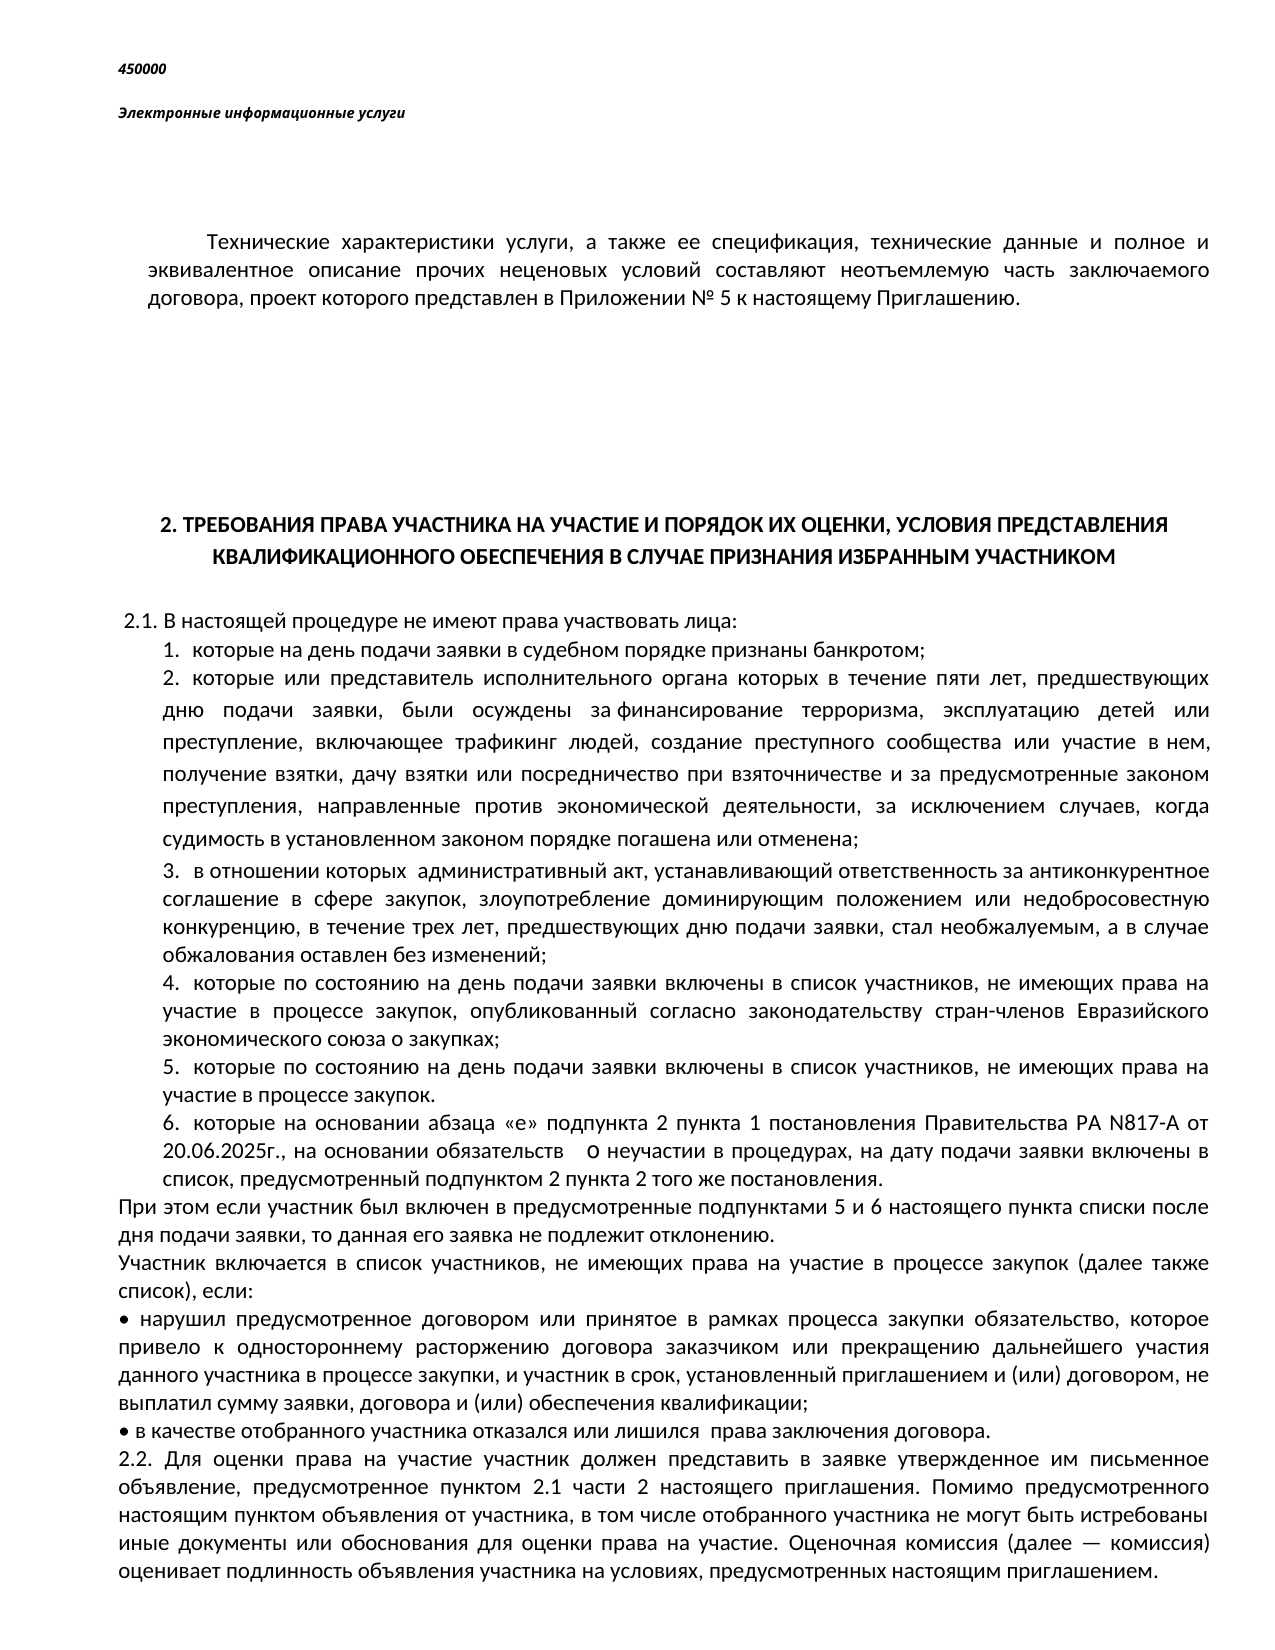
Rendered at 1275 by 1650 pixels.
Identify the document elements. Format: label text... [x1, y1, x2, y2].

list в отношении которых административный акт, устанавливающий ответственность за антиконкурентное соглашение в сфере закупок, злоупотребление доминирующим положением или недобросовестную конкуренцию, в течение трех лет, предшествующих дню подачи заявки, стал необжалуемым, а в случае обжалования оставлен без изменений; [162, 856, 1211, 968]
text • в качестве отобранного участника отказался или лишился права заключения договора. [118, 1416, 1211, 1444]
list которые по состоянию на день подачи заявки включены в список участников, не имеющих права на участие в процессе закупок. [162, 1052, 1211, 1108]
text 2.1. В настоящей процедуре не имеют права участвовать лица: [118, 607, 1211, 635]
list которые или представитель исполнительного органа которых в течение пяти лет, предшествующих дню подачи заявки, были осуждены за финансирование терроризма, эксплуатацию детей или преступление, включающее трафикинг людей, создание преступного сообщества или участие в нем, получение взятки, дачу взятки или посредничество при взяточничестве и за предусмотренные законом преступления, направленные против экономической деятельности, за исключением случаев, когда судимость в установленном законом порядке погашена или отменена; [162, 663, 1211, 852]
list которые по состоянию на день подачи заявки включены в список участников, не имеющих права на участие в процессе закупок, опубликованный согласно законодательству стран-членов Евразийского экономического союза о закупках; [162, 968, 1211, 1052]
text Технические характеристики услуги, а также ее спецификация, технические данные и полное и эквивалентное описание прочих неценовых условий составляют неотъемлемую часть заключаемого договора, проект которого представлен в Приложении № 5 к настоящему Приглашению. [148, 227, 1211, 311]
text Участник включается в список участников, не имеющих права на участие в процессе закупок (далее также список), если: [118, 1248, 1211, 1304]
text При этом если участник был включен в предусмотренные подпунктами 5 и 6 настоящего пункта списки после дня подачи заявки, то данная его заявка не подлежит отклонению. [118, 1192, 1211, 1248]
list которые на день подачи заявки в судебном порядке признаны банкротом; [162, 635, 1211, 663]
text • нарушил предусмотренное договором или принятое в рамках процесса закупки обязательство, которое привело к одностороннему расторжению договора заказчиком или прекращению дальнейшего участия данного участника в процессе закупки, и участник в срок, установленный приглашением и (или) договором, не выплатил сумму заявки, договора и (или) обеспечения квалификации; [118, 1304, 1211, 1416]
list которые на основании абзаца «е» подпункта 2 пункта 1 постановления Правительства РА N817-А от 20.06.2025г., на основании обязательств օ неучастии в процедурах, на дату подачи заявки включены в список, предусмотренный подпунктом 2 пункта 2 того же постановления. [162, 1108, 1211, 1192]
text 2.2. Для оценки права на участие участник должен представить в заявке утвержденное им письменное объявление, предусмотренное пунктом 2.1 части 2 настоящего приглашения. Помимо предусмотренного настоящим пунктом объявления от участника, в том числе отобранного участника не могут быть истребованы иные документы или обоснования для оценки права на участие. Оценочная комиссия (далее — комиссия) оценивает подлинность объявления участника на условиях, предусмотренных настоящим приглашением. [118, 1444, 1211, 1584]
text 2. ТРЕБОВАНИЯ ПРАВА УЧАСТНИКА НА УЧАСТИЕ И ПОРЯДОК ИХ ОЦЕНКИ, УСЛОВИЯ ПРЕДСТАВЛЕНИЯ КВАЛИФИКАЦИОННОГО ОБЕСПЕЧЕНИЯ В СЛУЧАЕ ПРИЗНАНИЯ ИЗБРАННЫМ УЧАСТНИКОМ [118, 510, 1211, 570]
